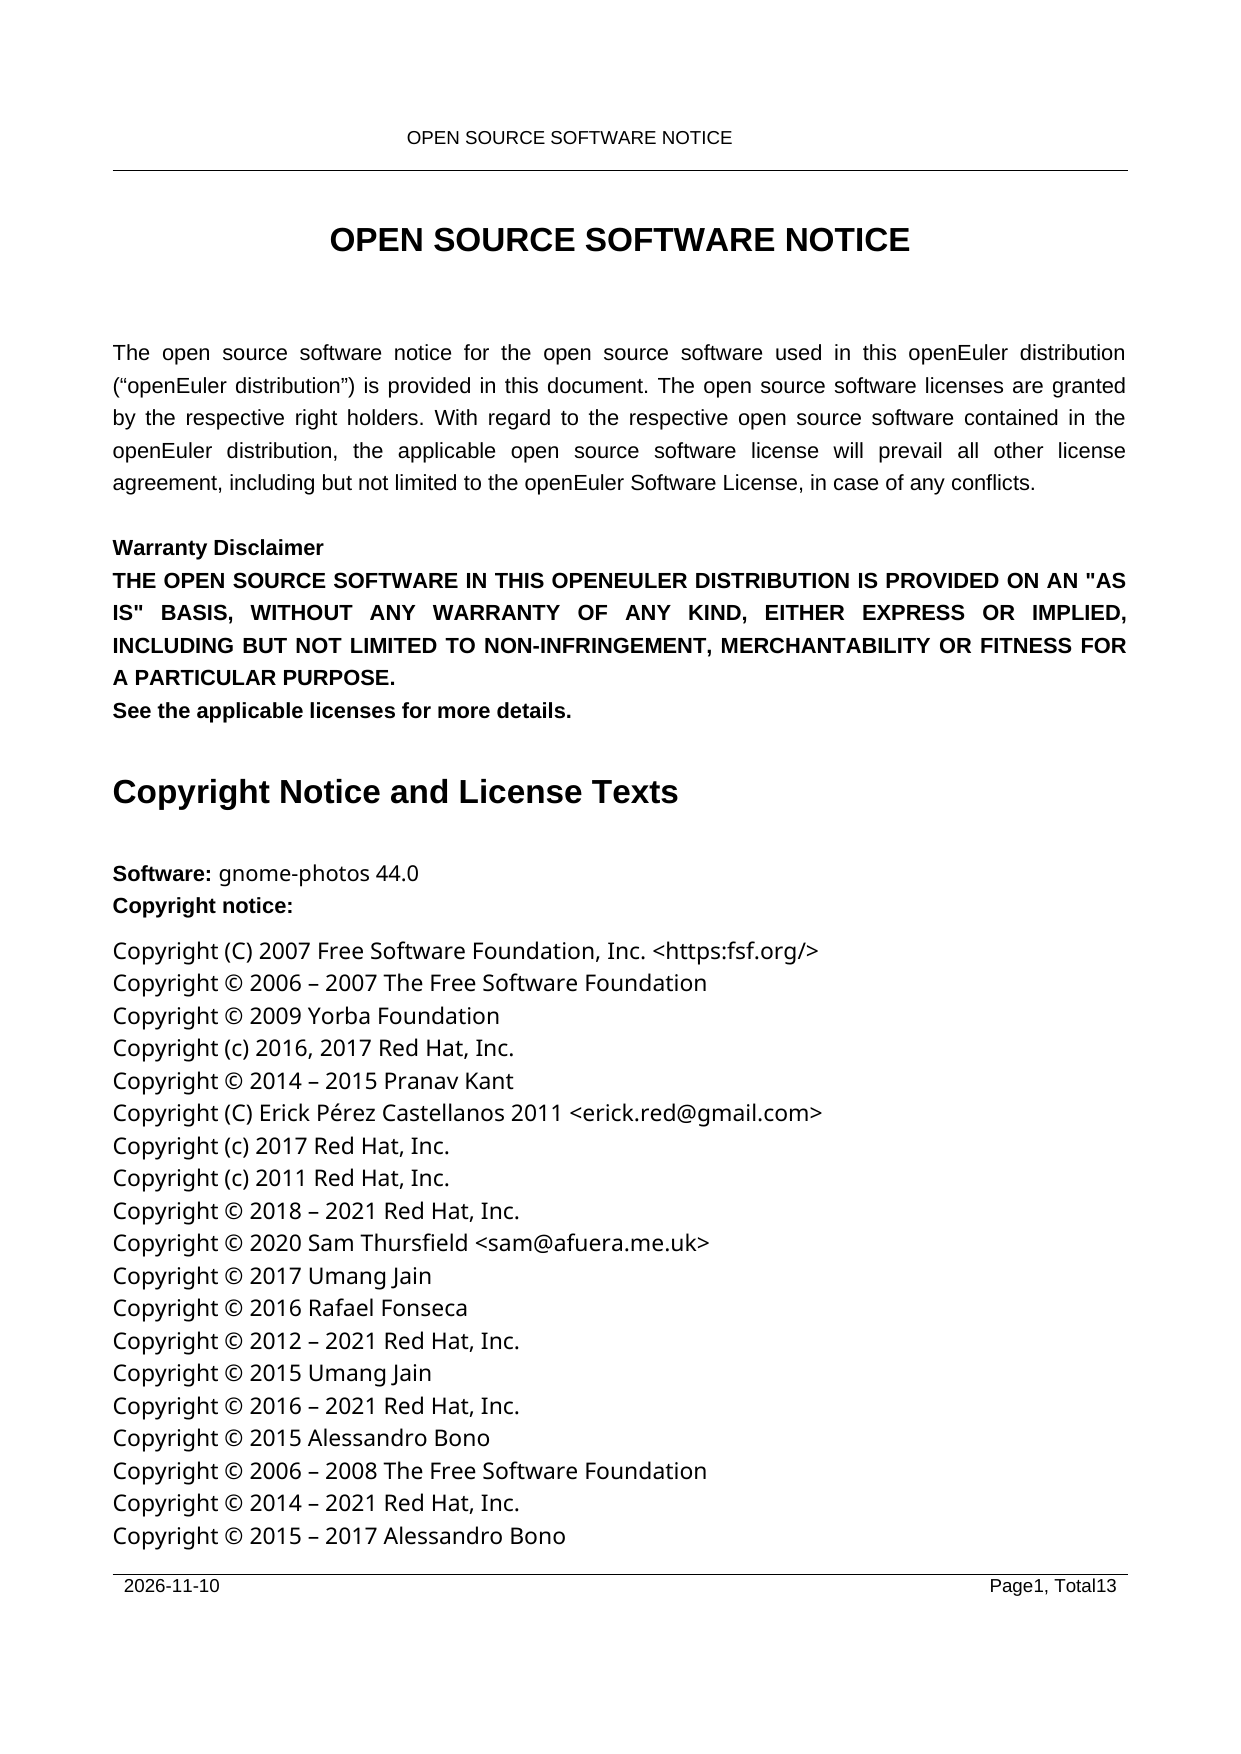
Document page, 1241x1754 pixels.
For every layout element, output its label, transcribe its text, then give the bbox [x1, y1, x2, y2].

text Copyright Notice and License Texts [112, 759, 1128, 824]
text The open source software notice for the open source software used in this openEuler distribution (“openEuler distribution”) is provided in this document. The open source software licenses are granted by the respective right holders. With regard to the respective open source software contained in the openEuler distribution, the applicable open source software license will prevail all other license agreement, including but not limited to the openEuler Software License, in case of any conflicts. [112, 336, 1128, 499]
text OPEN SOURCE SOFTWARE NOTICE [112, 206, 1128, 271]
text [112, 934, 1128, 1551]
text Warranty Disclaimer [112, 531, 1128, 564]
title Software: gnome-photos 44.0 [112, 856, 1128, 889]
text Copyright notice: [112, 889, 1128, 921]
text THE OPEN SOURCE SOFTWARE IN THIS OPENEULER DISTRIBUTION IS PROVIDED ON AN "AS IS" BASIS, WITHOUT ANY WARRANTY OF ANY KIND, EITHER EXPRESS OR IMPLIED, INCLUDING BUT NOT LIMITED TO NON-INFRINGEMENT, MERCHANTABILITY OR FITNESS FOR A PARTICULAR PURPOSE. See the applicable licenses for more details. [112, 564, 1128, 726]
